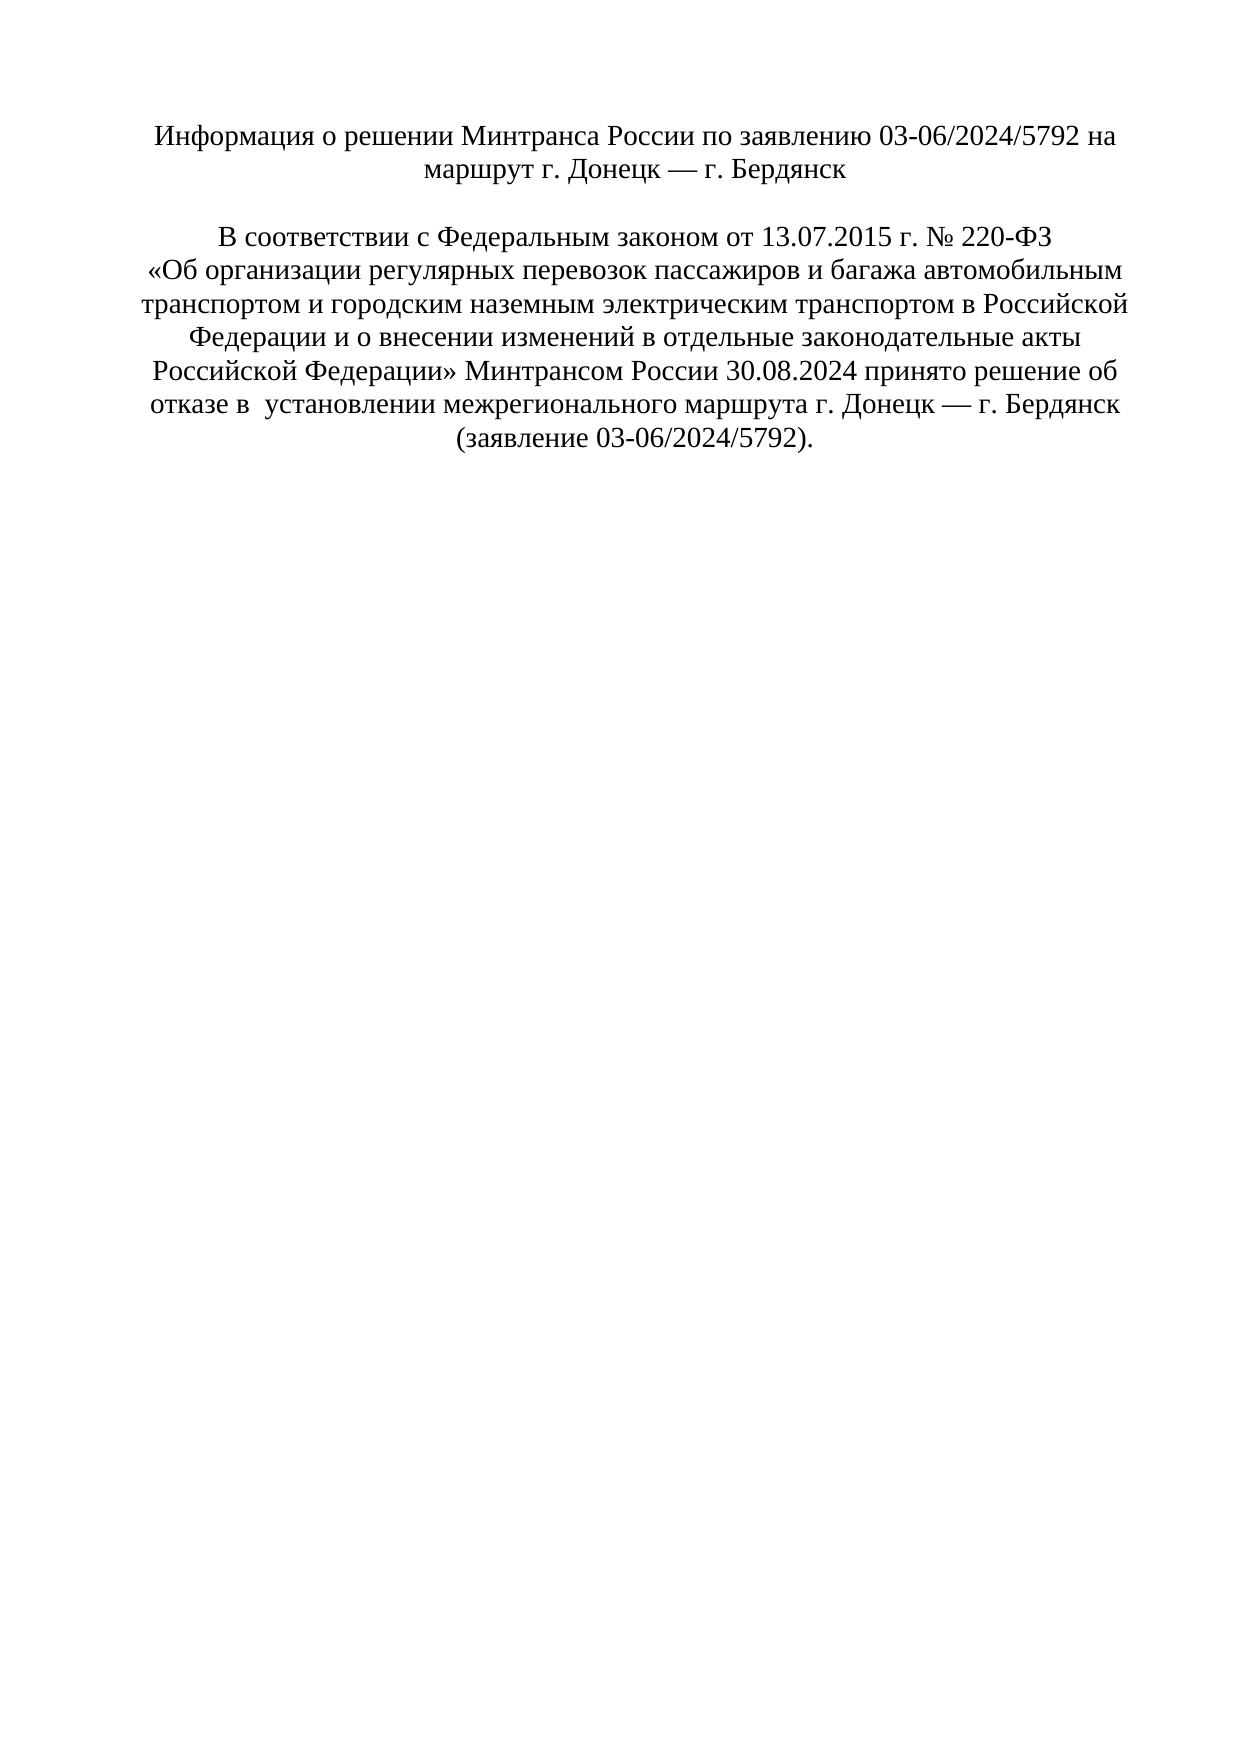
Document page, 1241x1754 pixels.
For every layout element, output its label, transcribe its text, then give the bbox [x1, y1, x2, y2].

text Информация о решении Минтранса России по заявлению 03-06/2024/5792 на маршрут г. Донецк — г. Бердянск [118, 118, 1152, 185]
text В соответствии с Федеральным законом от 13.07.2015 г. № 220-ФЗ «Об организации регулярных перевозок пассажиров и багажа автомобильным транспортом и городским наземным электрическим транспортом в Российской Федерации и о внесении изменений в отдельные законодательные акты Российской Федерации» Минтрансом России 30.08.2024 принято решение об отказе в установлении межрегионального маршрута г. Донецк — г. Бердянск (заявление 03-06/2024/5792). [118, 219, 1152, 453]
